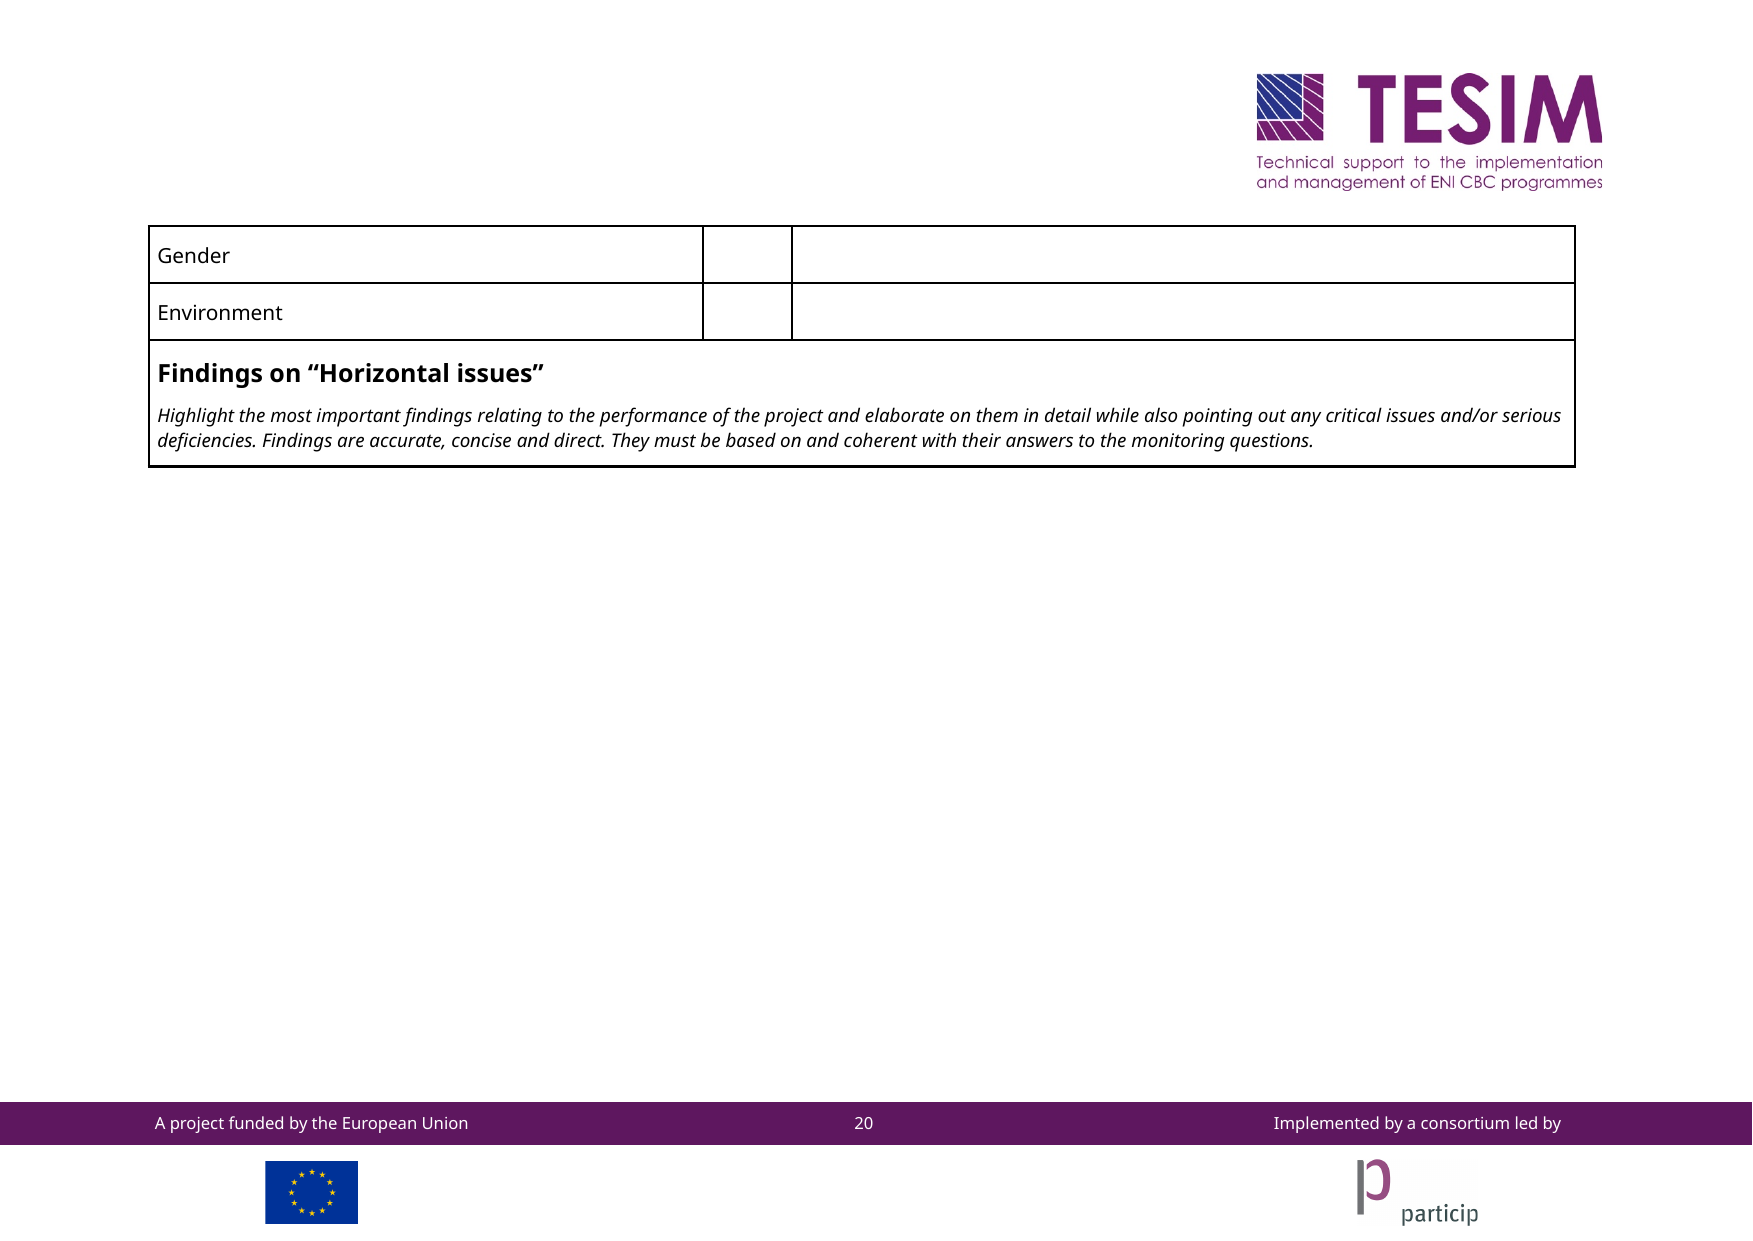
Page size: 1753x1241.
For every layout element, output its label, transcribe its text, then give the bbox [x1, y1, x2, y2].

table_cell [793, 227, 1574, 282]
table_cell [704, 284, 791, 339]
picture [265, 1161, 358, 1224]
table_cell [793, 284, 1574, 339]
picture [1357, 1159, 1478, 1226]
picture [1256, 73, 1603, 191]
table_cell [704, 227, 791, 282]
table_cell Findings on “Horizontal issues” Highlight the most important findings relating to the performance of the project and elaborate on them in detail while also pointing out any critical issues and/or serious deficiencies. Findings are accurate, concise and direct. They must be based on and coherent with their answers to the monitoring questions. [150, 341, 1574, 465]
table_cell Environment [150, 284, 702, 339]
table_cell Gender [150, 227, 702, 282]
